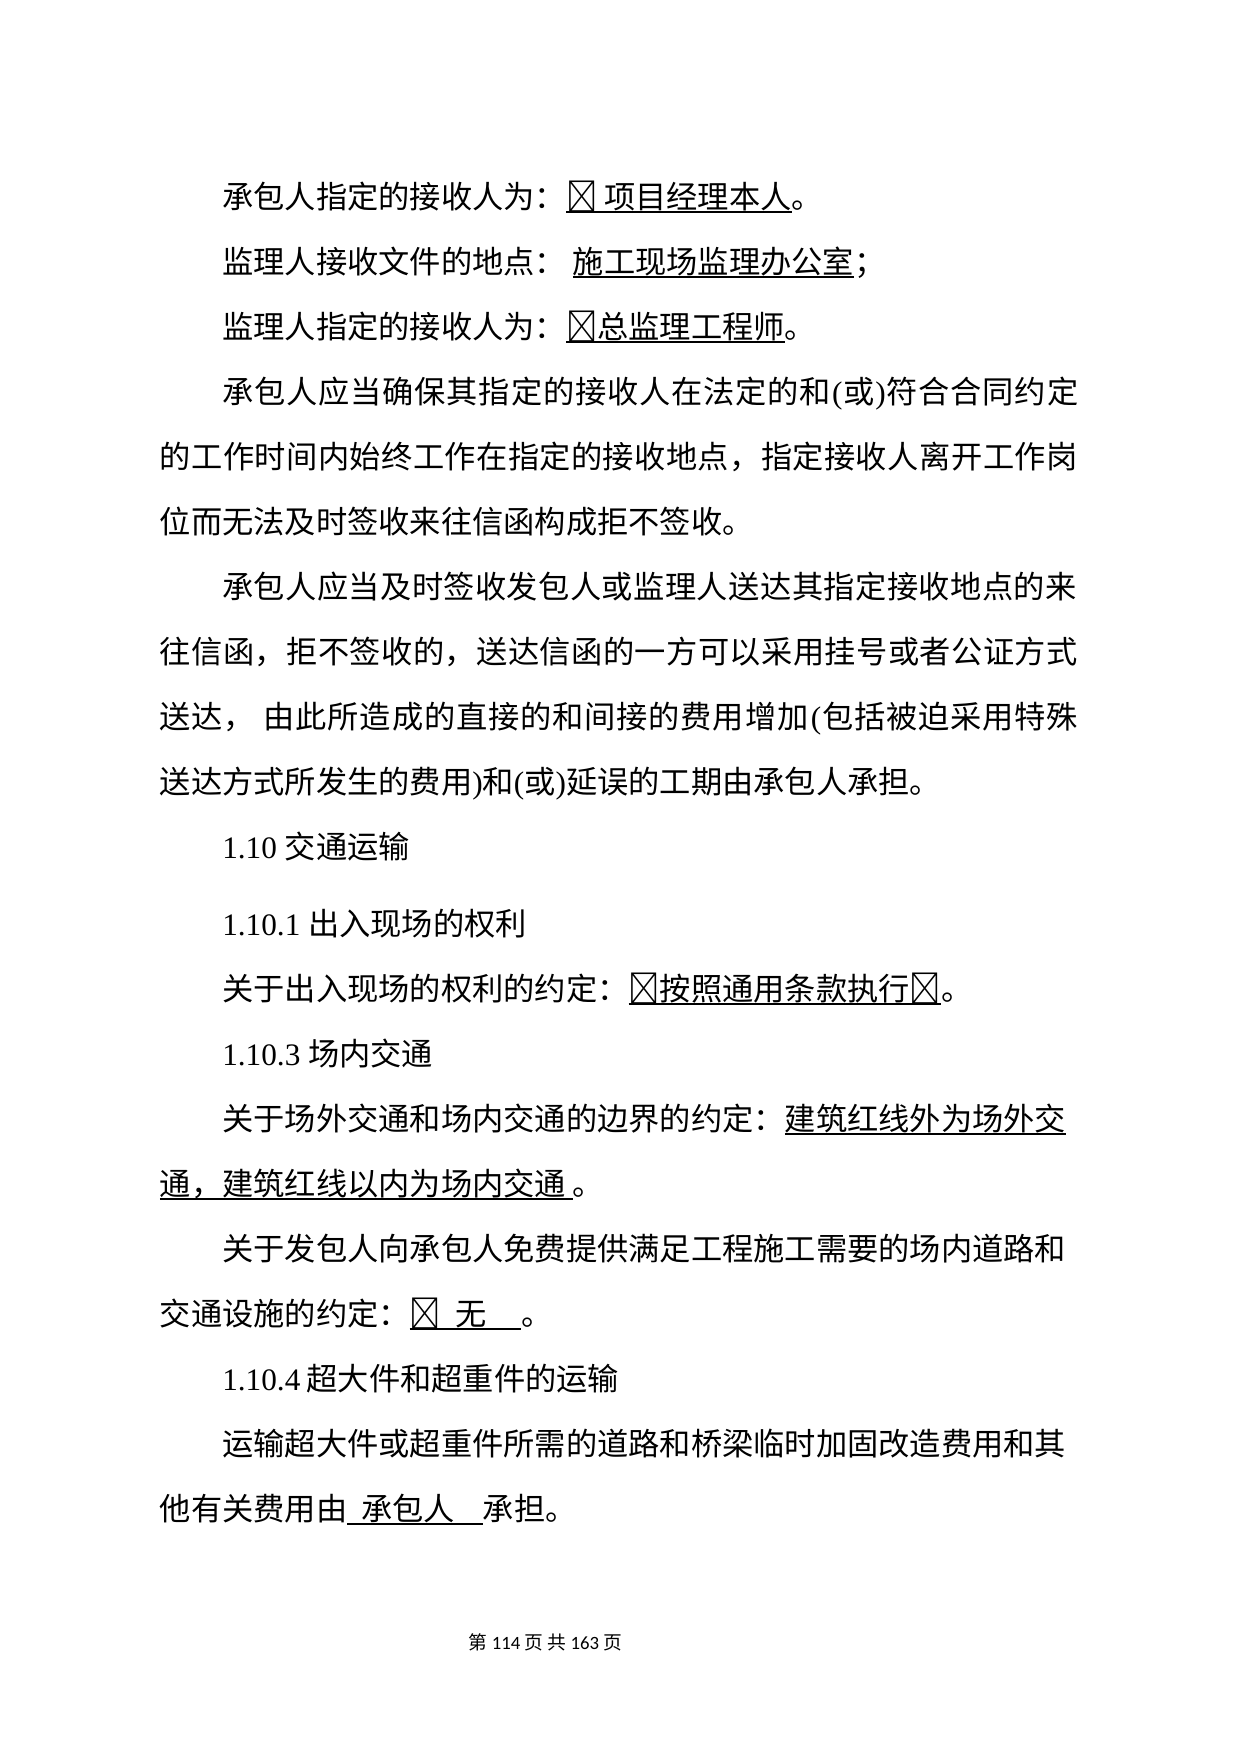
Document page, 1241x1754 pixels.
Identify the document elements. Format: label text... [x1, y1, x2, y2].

text 监理人接收文件的地点： 施工现场监理办公室； [159, 227, 1078, 292]
text 承包人应当确保其指定的接收人在法定的和(或)符合合同约定的工作时间内始终工作在指定的接收地点，指定接收人离开工作岗位而无法及时签收来往信函构成拒不签收。 [159, 357, 1078, 552]
text 1.10.4超大件和超重件的运输 [159, 1344, 1078, 1409]
text 承包人应当及时签收发包人或监理人送达其指定接收地点的来往信函，拒不签收的，送达信函的一方可以采用挂号或者公证方式送达， 由此所造成的直接的和间接的费用增加(包括被迫采用特殊送达方式所发生的费用)和(或)延误的工期由承包人承担。 [159, 552, 1078, 812]
text 1.10.3 场内交通 [159, 1019, 1078, 1084]
text 承包人指定的接收人为： 项目经理本人。 [159, 162, 1078, 227]
text 1.10.1 出入现场的权利 [159, 889, 1078, 954]
text 关于出入现场的权利的约定：按照通用条款执行。 [159, 954, 1078, 1019]
text 关于场外交通和场内交通的边界的约定：建筑红线外为场外交通，建筑红线以内为场内交通 。 [159, 1084, 1078, 1214]
text 关于发包人向承包人免费提供满足工程施工需要的场内道路和交通设施的约定： 无 。 [159, 1214, 1078, 1344]
text 1.10 交通运输 [159, 812, 1078, 877]
text 监理人指定的接收人为：总监理工程师。 [159, 292, 1078, 357]
text 运输超大件或超重件所需的道路和桥梁临时加固改造费用和其他有关费用由 承包人 承担。 [159, 1409, 1078, 1539]
